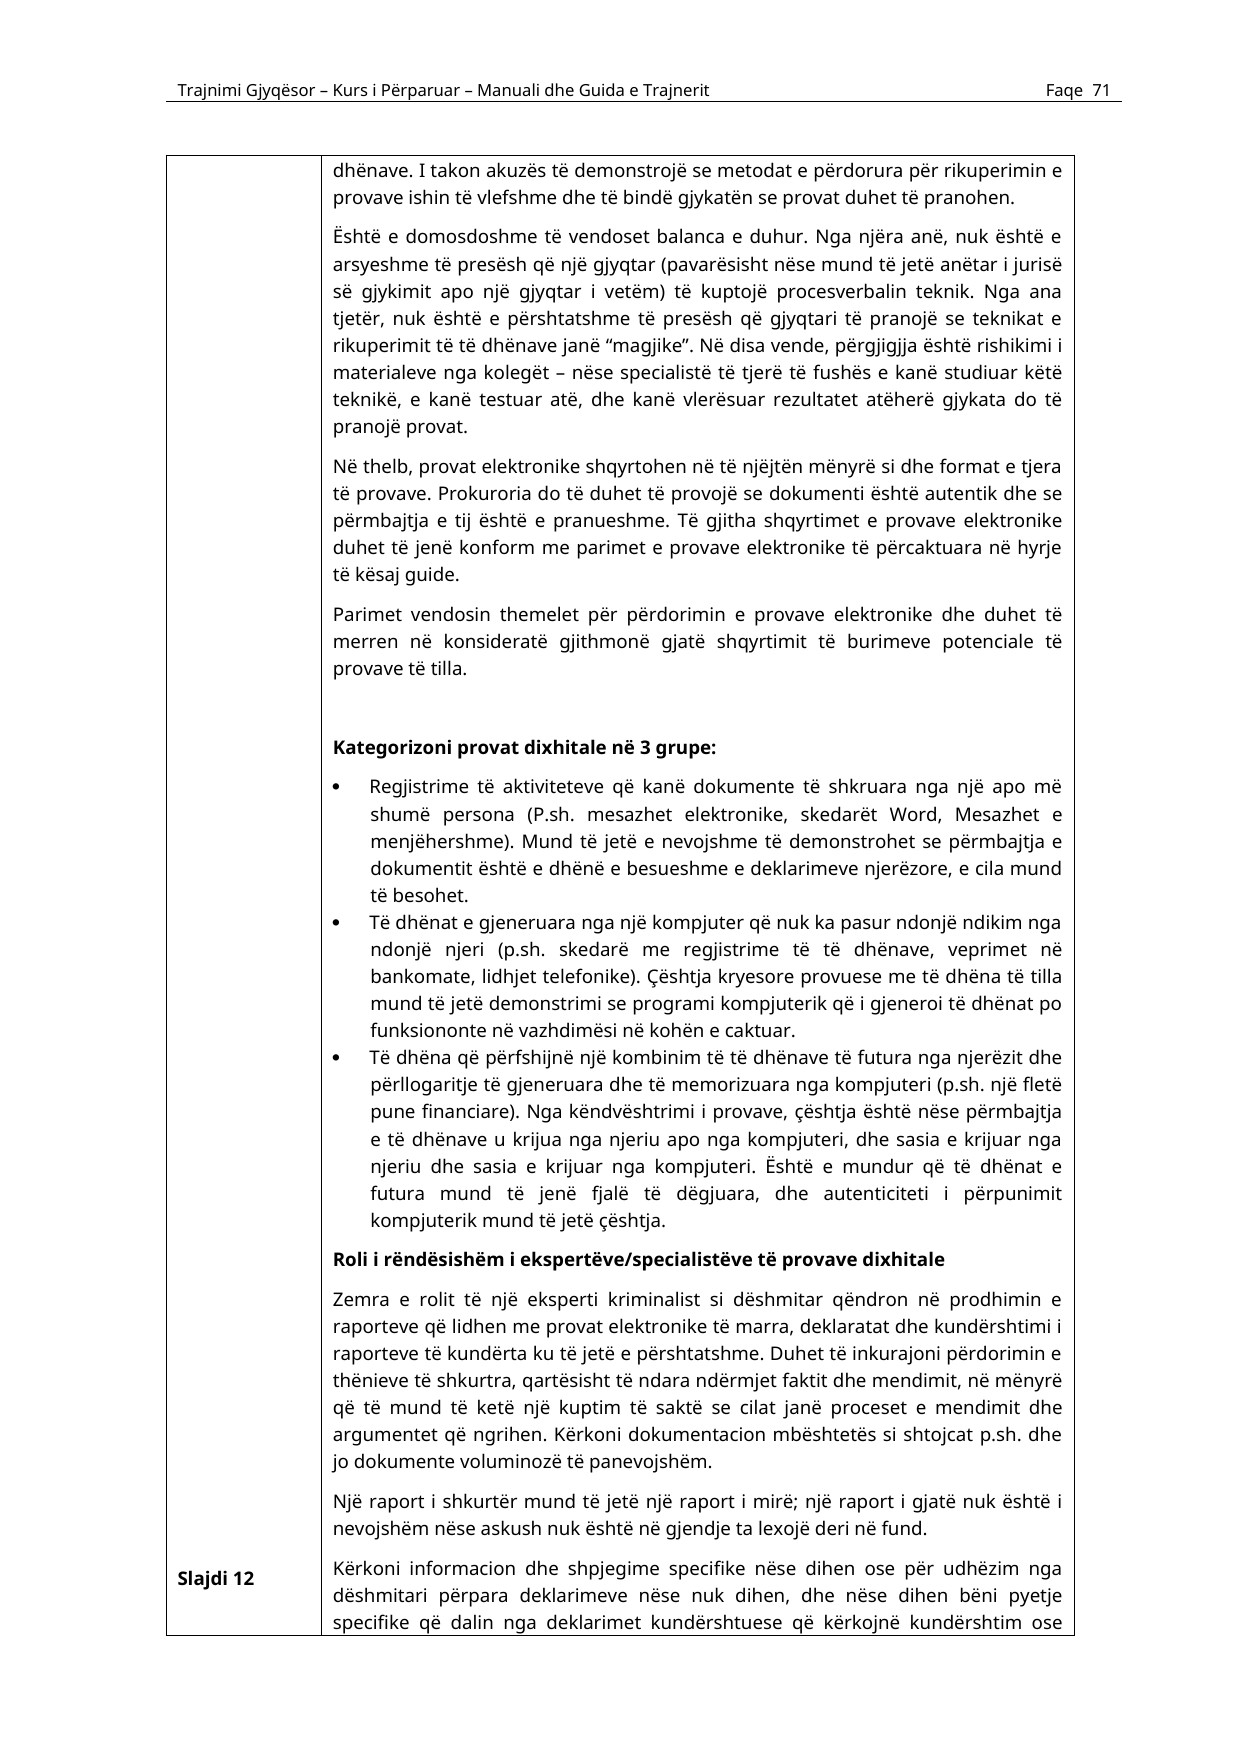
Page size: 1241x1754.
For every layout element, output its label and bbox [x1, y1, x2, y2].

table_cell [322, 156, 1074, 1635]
table_cell [167, 156, 321, 1635]
